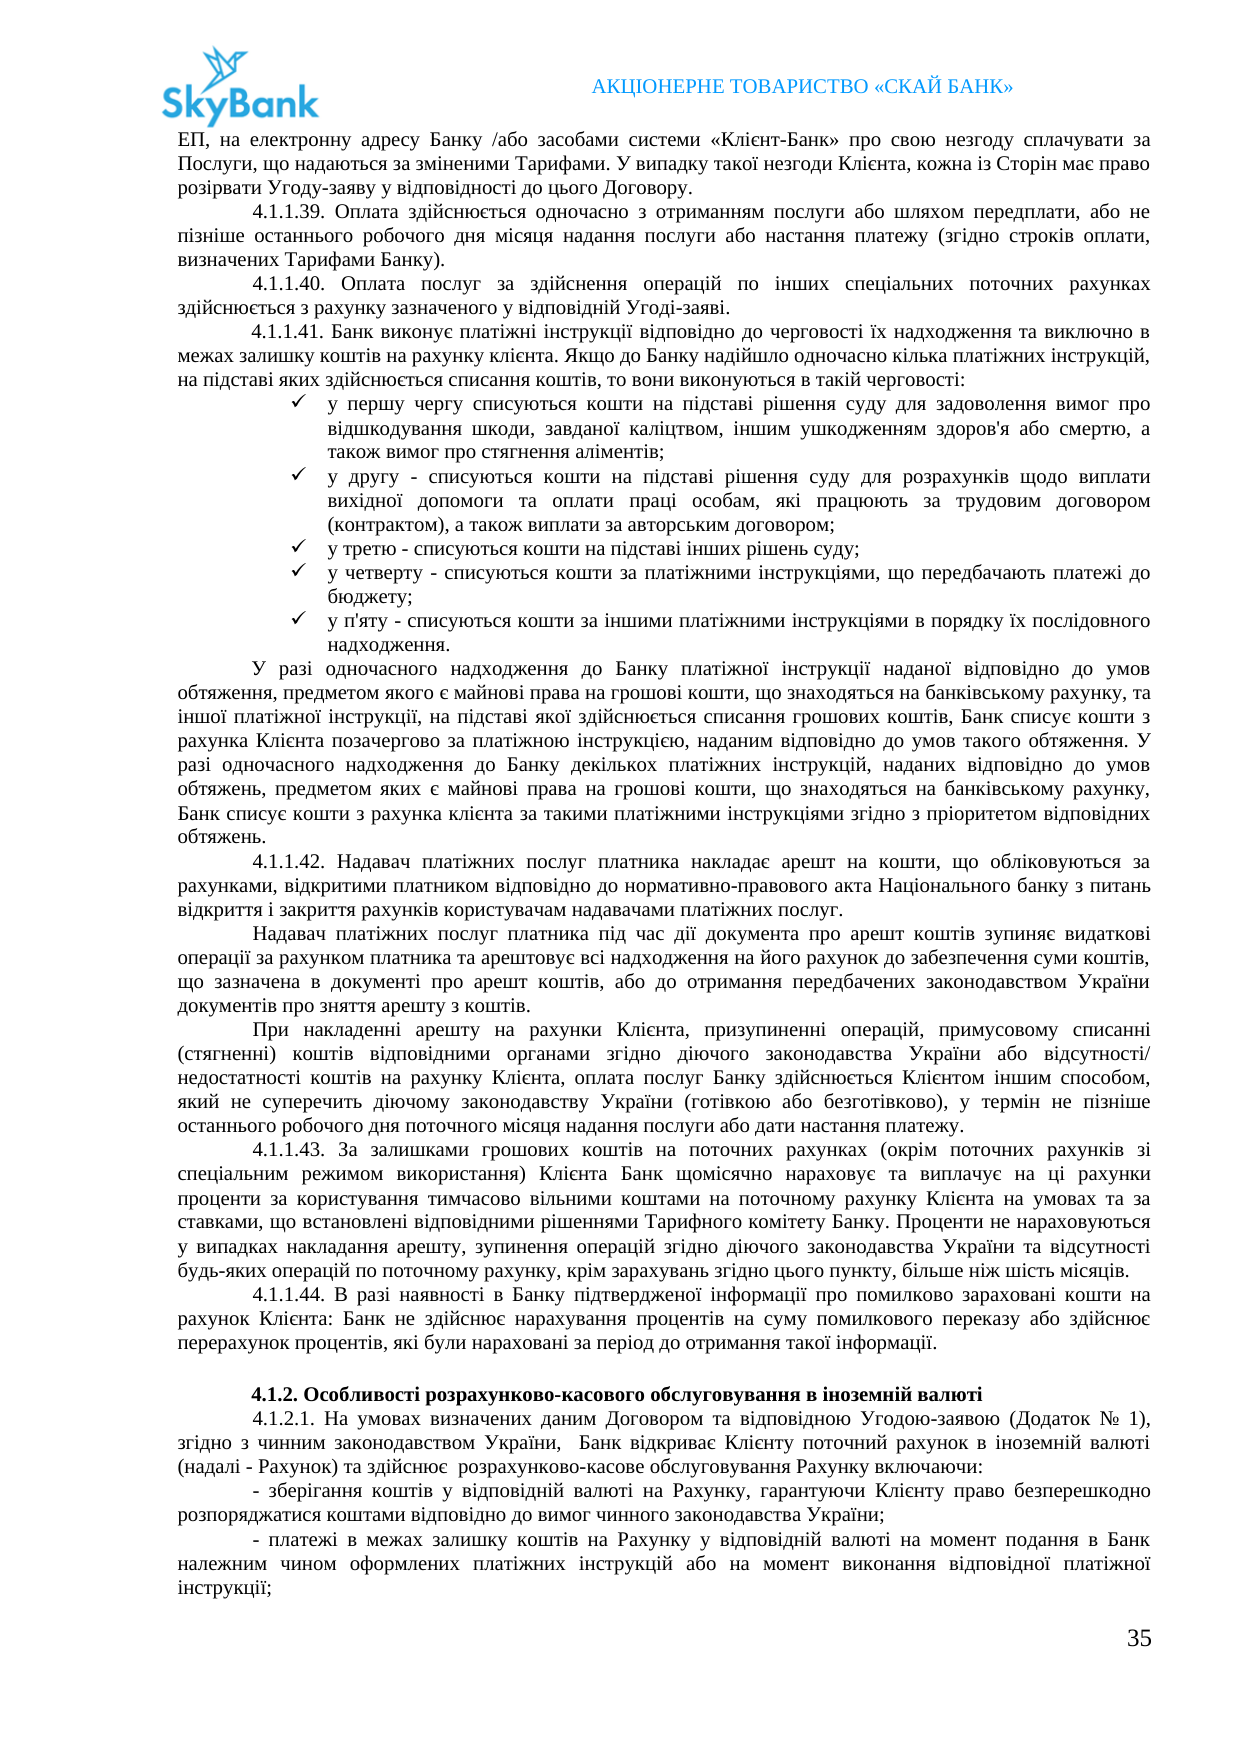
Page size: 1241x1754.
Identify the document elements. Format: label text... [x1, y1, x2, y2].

text 4.1.1.40. Оплата послуг за здійснення операцій по інших спеціальних поточних рахунках здійснюється з рахунку зазначеного у відповідній Угоді-заяві. [177, 271, 1152, 319]
list у третю - списуються кошти на підставі інших рішень суду; [290, 536, 1152, 560]
text 4.1.1.44. В разі наявності в Банку підтвердженої інформації про помилково зараховані кошти на рахунок Клієнта: Банк не здійснює нарахування процентів на суму помилкового переказу або здійснює перерахунок процентів, які були нараховані за період до отримання такої інформації. [177, 1282, 1152, 1354]
list у першу чергу списуються кошти на підставі рішення суду для задоволення вимог про відшкодування шкоди, завданої каліцтвом, іншим ушкодженням здоров'я або смертю, а також вимог про стягнення аліментів; [290, 391, 1152, 463]
list у п'яту - списуються кошти за іншими платіжними інструкціями в порядку їх послідовного надходження. [290, 608, 1152, 656]
list у другу - списуються кошти на підставі рішення суду для розрахунків щодо виплати вихідної допомоги та оплати праці особам, які працюють за трудовим договором (контрактом), а також виплати за авторським договором; [290, 463, 1152, 536]
text 4.1.1.39. Оплата здійснюється одночасно з отриманням послуги або шляхом передплати, або не пізніше останнього робочого дня місяця надання послуги або настання платежу (згідно строків оплати, визначених Тарифами Банку). [177, 199, 1152, 271]
subtitle 4.1.2. Особливості розрахунково-касового обслуговування в іноземній валюті [177, 1382, 1152, 1406]
text Надавач платіжних послуг платника під час дії документа про арешт коштів зупиняє видаткові операції за рахунком платника та арештовує всі надходження на його рахунок до забезпечення суми коштів, що зазначена в документі про арешт коштів, або до отримання передбачених законодавством України документів про зняття арешту з коштів. [177, 921, 1152, 1017]
picture [142, 35, 349, 140]
text - платежі в межах залишку коштів на Рахунку у відповідній валюті на момент подання в Банк належним чином оформлених платіжних інструкцій або на момент виконання відповідної платіжної інструкції; [177, 1526, 1152, 1599]
text 4.1.1.41. Банк виконує платіжні інструкції відповідно до черговості їх надходження та виключно в межах залишку коштів на рахунку клієнта. Якщо до Банку надійшло одночасно кілька платіжних інструкцій, на підставі яких здійснюється списання коштів, то вони виконуються в такій черговості: [177, 319, 1152, 391]
text 4.1.2.1. На умовах визначених даним Договором та відповідною Угодою-заявою (Додаток № 1), згідно з чинним законодавством України, Банк відкриває Клієнту поточний рахунок в іноземній валюті (надалі - Рахунок) та здійснює розрахунково-касове обслуговування Рахунку включаючи: [177, 1406, 1152, 1478]
text При накладенні арешту на рахунки Клієнта, призупиненні операцій, примусовому списанні (стягненні) коштів відповідними органами згідно діючого законодавства України або відсутності/ недостатності коштів на рахунку Клієнта, оплата послуг Банку здійснюється Клієнтом іншим способом, який не суперечить діючому законодавству України (готівкою або безготівково), у термін не пізніше останнього робочого дня поточного місяця надання послуги або дати настання платежу. [177, 1017, 1152, 1137]
text 4.1.1.43. За залишками грошових коштів на поточних рахунках (окрім поточних рахунків зі спеціальним режимом використання) Клієнта Банк щомісячно нараховує та виплачує на ці рахунки проценти за користування тимчасово вільними коштами на поточному рахунку Клієнта на умовах та за ставками, що встановлені відповідними рішеннями Тарифного комітету Банку. Проценти не нараховуються у випадках накладання арешту, зупинення операцій згідно діючого законодавства України та відсутності будь-яких операцій по поточному рахунку, крім зарахувань згідно цього пункту, більше ніж шість місяців. [177, 1137, 1152, 1282]
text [177, 127, 1152, 199]
list у четверту - списуються кошти за платіжними інструкціями, що передбачають платежі до бюджету; [290, 560, 1152, 608]
text У разі одночасного надходження до Банку платіжної інструкції наданої відповідно до умов обтяження, предметом якого є майнові права на грошові кошти, що знаходяться на банківському рахунку, та іншої платіжної інструкції, на підставі якої здійснюється списання грошових коштів, Банк списує кошти з рахунка Клієнта позачергово за платіжною інструкцією, наданим відповідно до умов такого обтяження. У разі одночасного надходження до Банку декількох платіжних інструкцій, наданих відповідно до умов обтяжень, предметом яких є майнові права на грошові кошти, що знаходяться на банківському рахунку, Банк списує кошти з рахунка клієнта за такими платіжними інструкціями згідно з пріоритетом відповідних обтяжень. [177, 656, 1152, 848]
text 4.1.1.42. Надавач платіжних послуг платника накладає арешт на кошти, що обліковуються за рахунками, відкритими платником відповідно до нормативно-правового акта Національного банку з питань відкриття і закриття рахунків користувачам надавачами платіжних послуг. [177, 848, 1152, 921]
text - зберігання коштів у відповідній валюті на Рахунку, гарантуючи Клієнту право безперешкодно розпоряджатися коштами відповідно до вимог чинного законодавства України; [177, 1478, 1152, 1526]
